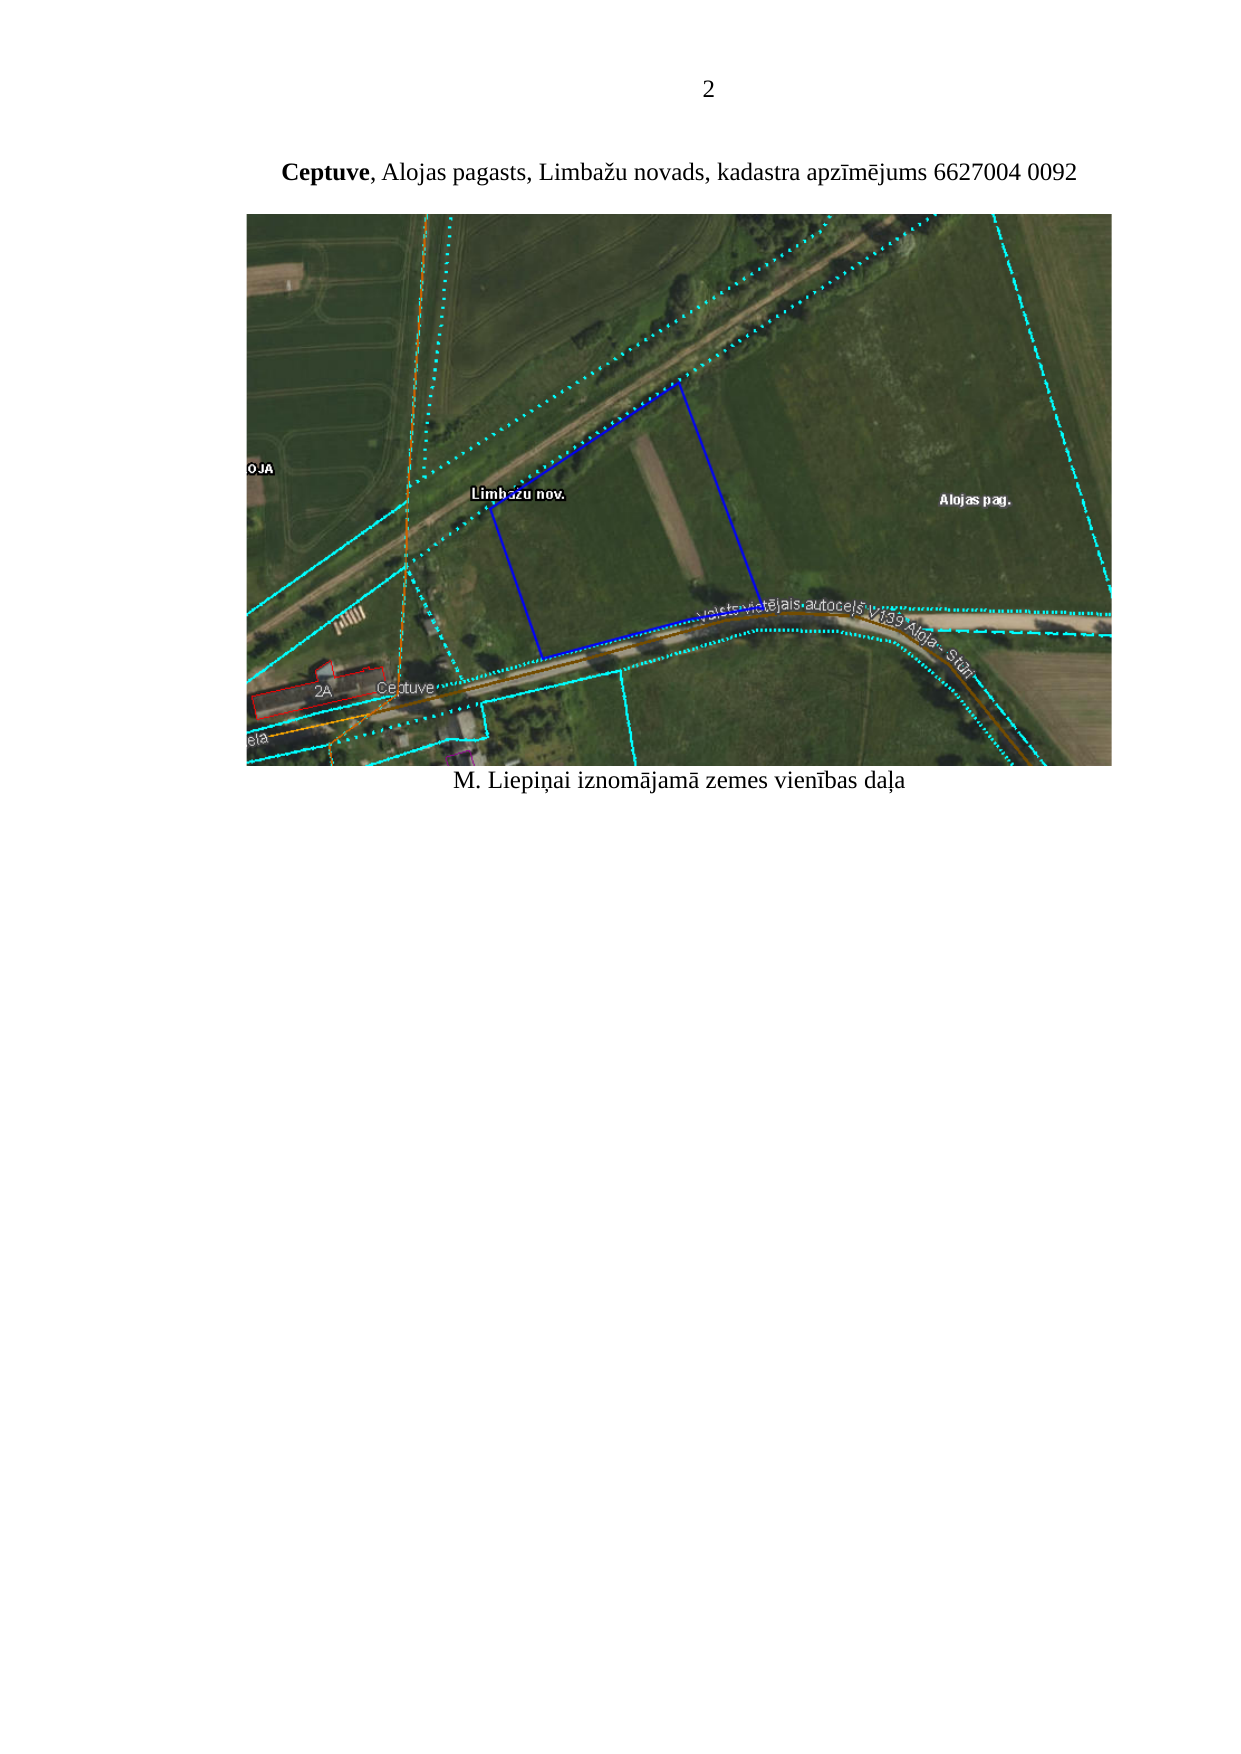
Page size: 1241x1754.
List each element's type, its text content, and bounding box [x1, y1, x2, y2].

text M. Liepiņai iznomājamā zemes vienības daļa [177, 765, 1181, 794]
text Ceptuve, Alojas pagasts, Limbažu novads, kadastra apzīmējums 6627004 0092 [177, 157, 1181, 186]
picture [246, 214, 1112, 766]
